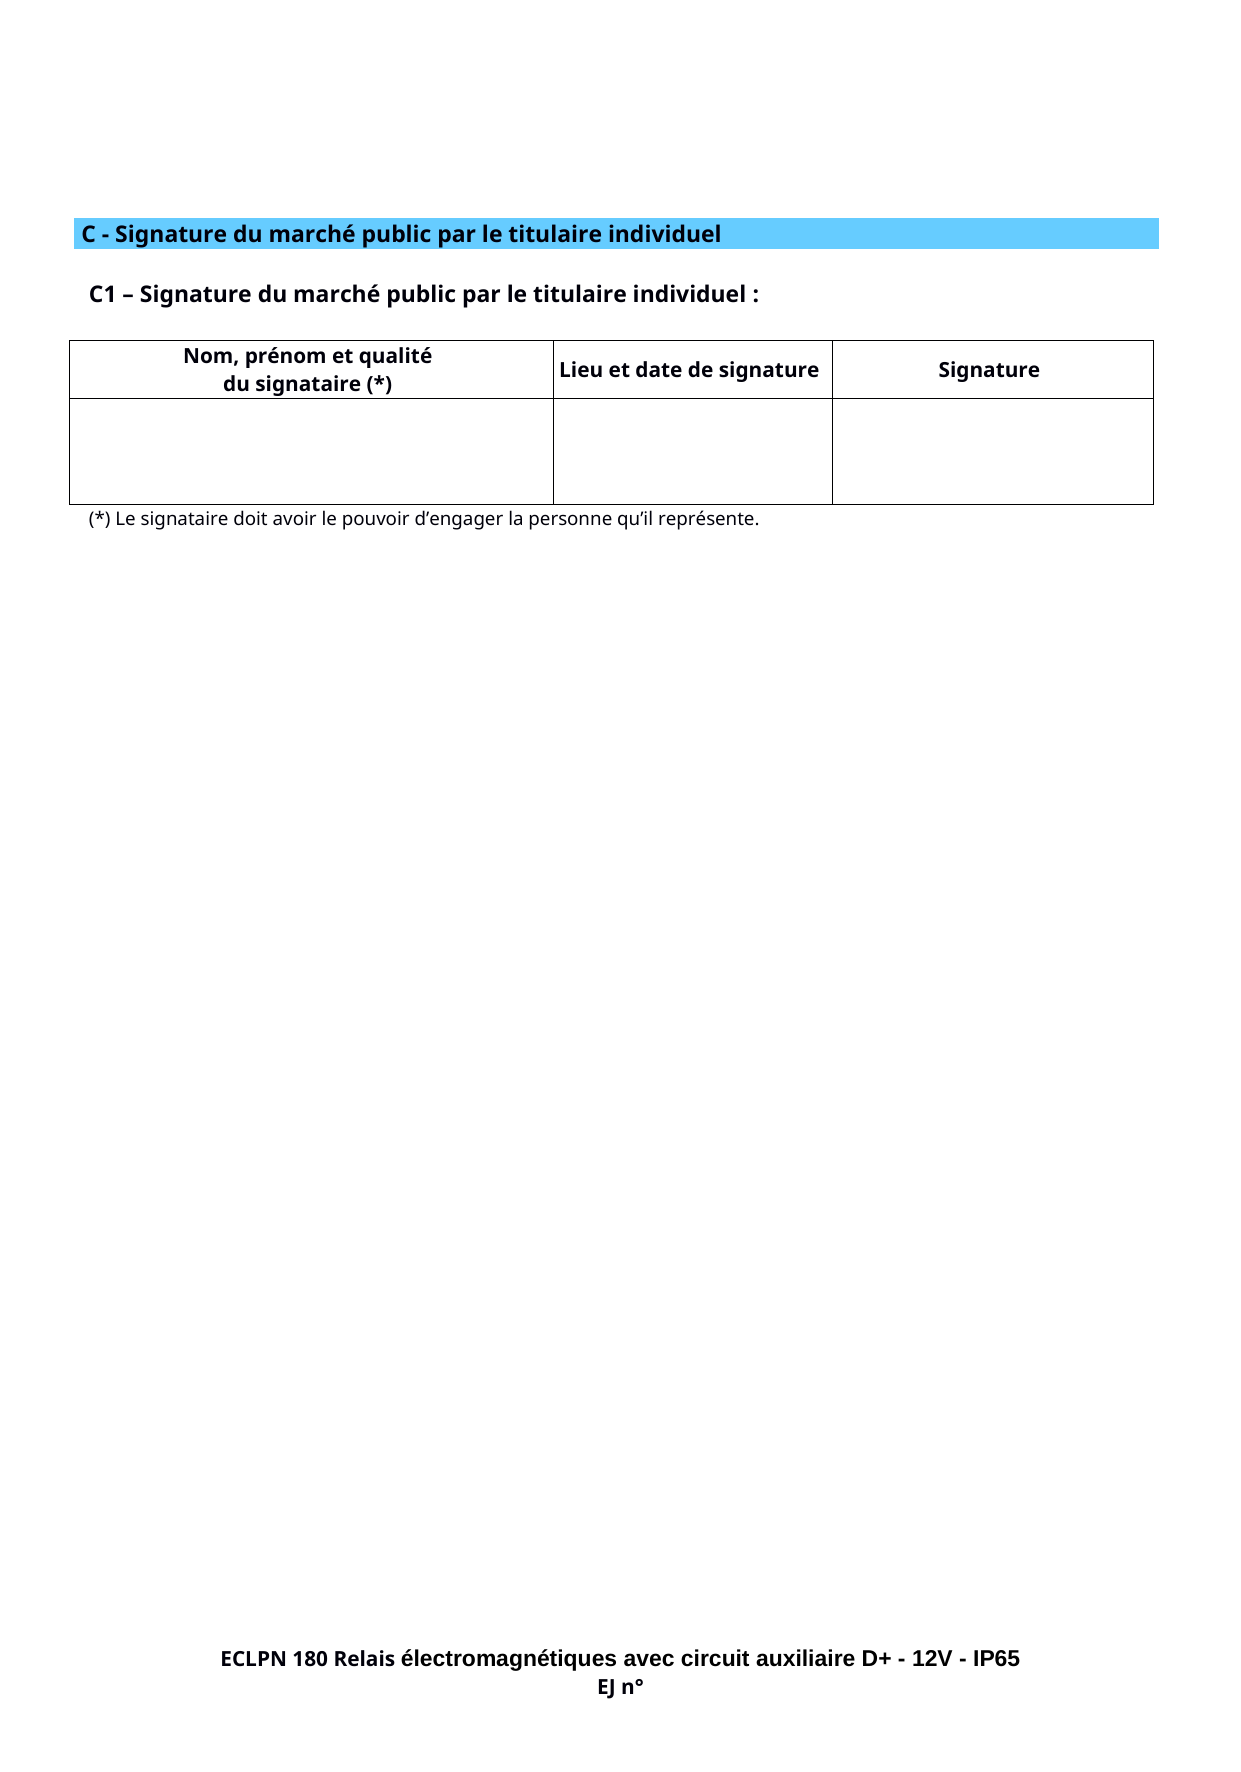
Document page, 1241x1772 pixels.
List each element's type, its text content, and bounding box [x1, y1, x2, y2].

text C1 – Signature du marché public par le titulaire individuel : [89, 278, 1152, 309]
table_header C - Signature du marché public par le titulaire individuel [74, 218, 1159, 249]
table_cell [70, 399, 553, 504]
table_header Signature [833, 341, 1153, 398]
table_header Lieu et date de signature [554, 341, 832, 398]
text (*) Le signataire doit avoir le pouvoir d’engager la personne qu’il représente. [89, 505, 1152, 531]
table_cell [833, 399, 1153, 504]
table_header Nom, prénom et qualité du signataire (*) [70, 341, 553, 398]
table_cell [554, 399, 832, 504]
